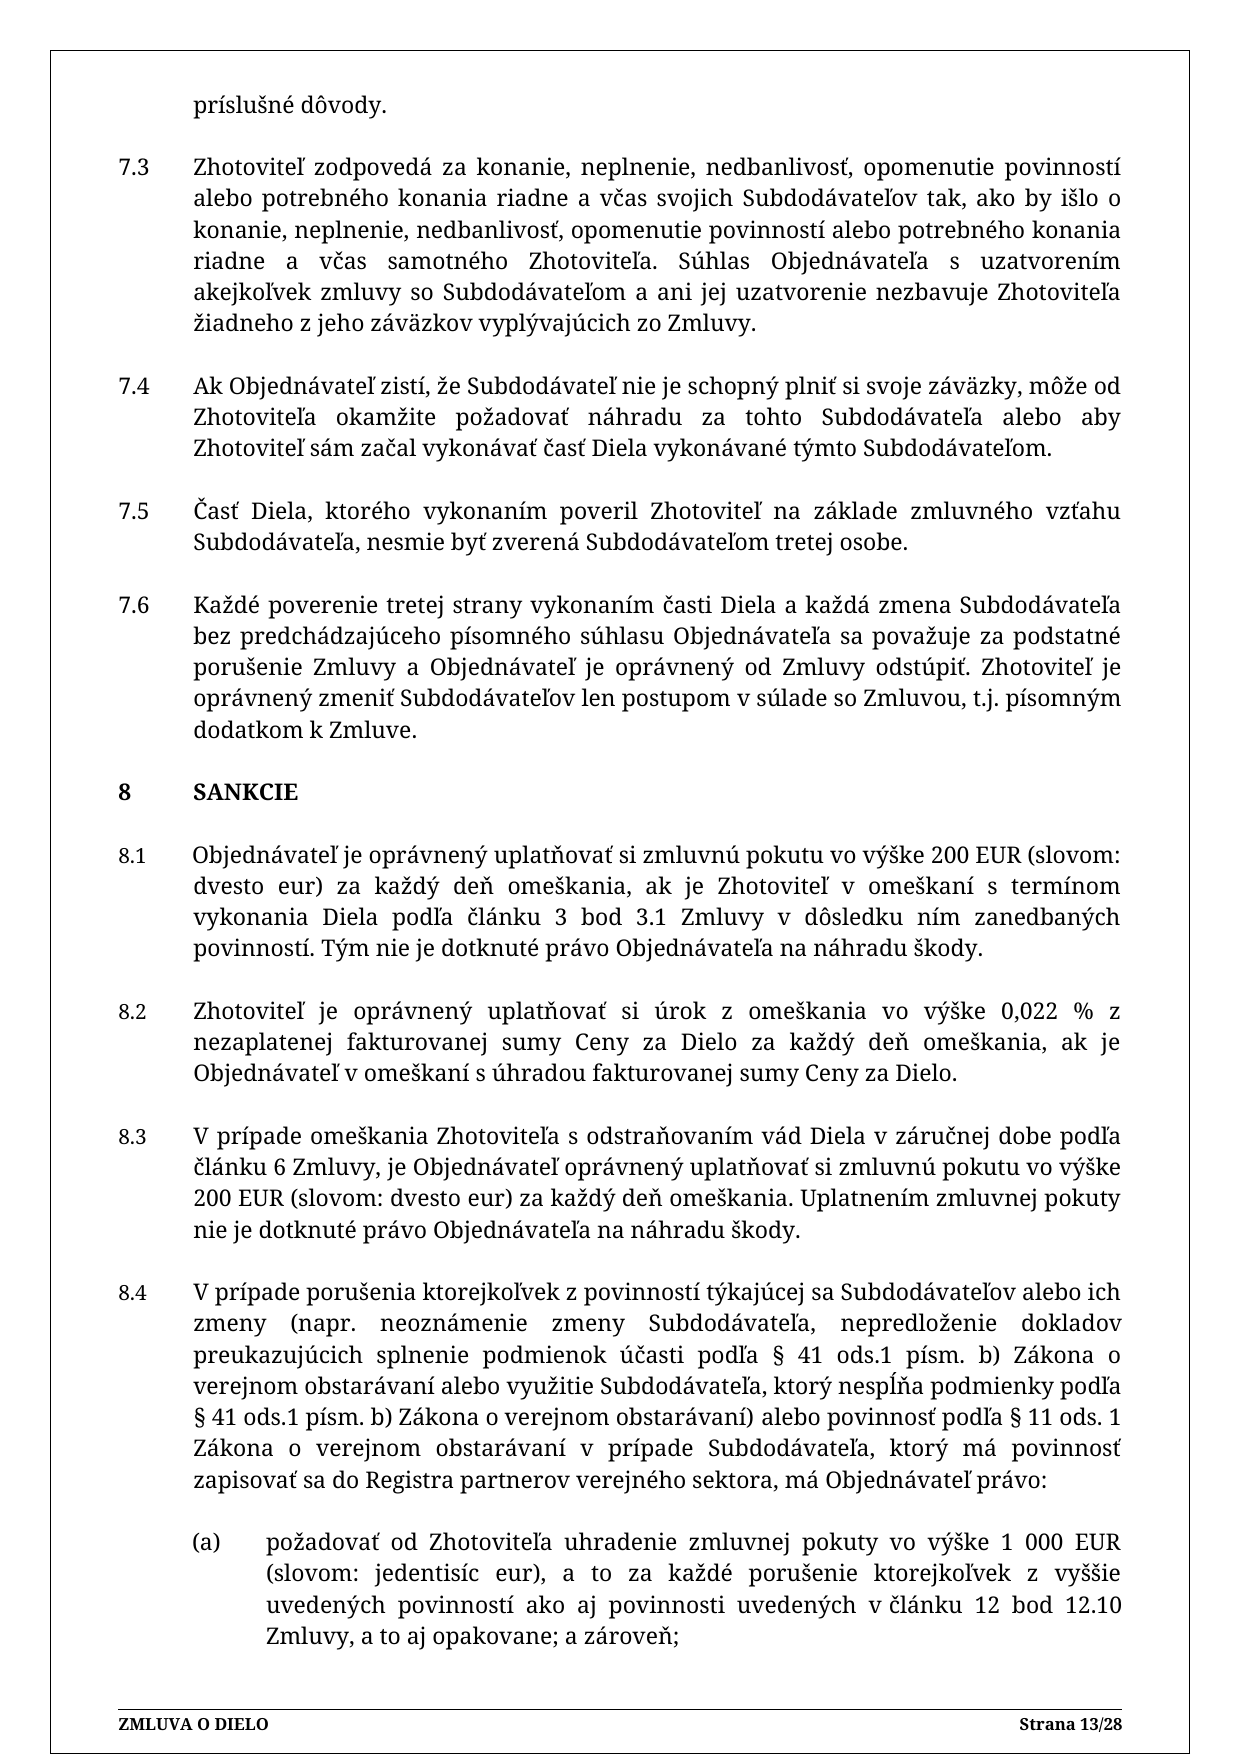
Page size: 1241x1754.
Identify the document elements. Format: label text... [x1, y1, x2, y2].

list požadovať od Zhotoviteľa uhradenie zmluvnej pokuty vo výške 1 000 EUR (slovom: jedentisíc eur), a to za každé porušenie ktorejkoľvek z vyššie uvedených povinností ako aj povinnosti uvedených v článku 12 bod 12.10 Zmluvy, a to aj opakovane; a zároveň; [192, 1526, 1122, 1651]
list Ak Objednávateľ zistí, že Subdodávateľ nie je schopný plniť si svoje záväzky, môže od Zhotoviteľa okamžite požadovať náhradu za tohto Subdodávateľa alebo aby Zhotoviteľ sám začal vykonávať časť Diela vykonávané týmto Subdodávateľom. [118, 370, 1122, 464]
list SANKCIE [118, 776, 1122, 807]
list Časť Diela, ktorého vykonaním poveril Zhotoviteľ na základe zmluvného vzťahu Subdodávateľa, nesmie byť zverená Subdodávateľom tretej osobe. [118, 495, 1122, 557]
list Zhotoviteľ zodpovedá za konanie, neplnenie, nedbanlivosť, opomenutie povinností alebo potrebného konania riadne a včas svojich Subdodávateľov tak, ako by išlo o konanie, neplnenie, nedbanlivosť, opomenutie povinností alebo potrebného konania riadne a včas samotného Zhotoviteľa. Súhlas Objednávateľa s uzatvorením akejkoľvek zmluvy so Subdodávateľom a ani jej uzatvorenie nezbavuje Zhotoviteľa žiadneho z jeho záväzkov vyplývajúcich zo Zmluvy. [118, 151, 1122, 339]
list V prípade porušenia ktorejkoľvek z povinností týkajúcej sa Subdodávateľov alebo ich zmeny (napr. neoznámenie zmeny Subdodávateľa, nepredloženie dokladov preukazujúcich splnenie podmienok účasti podľa § 41 ods.1 písm. b) Zákona o verejnom obstarávaní alebo využitie Subdodávateľa, ktorý nespĺňa podmienky podľa § 41 ods.1 písm. b) Zákona o verejnom obstarávaní) alebo povinnosť podľa § 11 ods. 1 Zákona o verejnom obstarávaní v prípade Subdodávateľa, ktorý má povinnosť zapisovať sa do Registra partnerov verejného sektora, má Objednávateľ právo: [118, 1276, 1122, 1495]
list Zhotoviteľ je oprávnený uplatňovať si úrok z omeškania vo výške 0,022 % z nezaplatenej fakturovanej sumy Ceny za Dielo za každý deň omeškania, ak je Objednávateľ v omeškaní s úhradou fakturovanej sumy Ceny za Dielo. [118, 995, 1122, 1089]
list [118, 89, 1122, 120]
list Každé poverenie tretej strany vykonaním časti Diela a každá zmena Subdodávateľa bez predchádzajúceho písomného súhlasu Objednávateľa sa považuje za podstatné porušenie Zmluvy a Objednávateľ je oprávnený od Zmluvy odstúpiť. Zhotoviteľ je oprávnený zmeniť Subdodávateľov len postupom v súlade so Zmluvou, t.j. písomným dodatkom k Zmluve. [118, 589, 1122, 745]
list Objednávateľ je oprávnený uplatňovať si zmluvnú pokutu vo výške 200 EUR (slovom: dvesto eur) za každý deň omeškania, ak je Zhotoviteľ v omeškaní s termínom vykonania Diela podľa článku 3 bod 3.1 Zmluvy v dôsledku ním zanedbaných povinností. Tým nie je dotknuté právo Objednávateľa na náhradu škody. [118, 839, 1122, 964]
list V prípade omeškania Zhotoviteľa s odstraňovaním vád Diela v záručnej dobe podľa článku 6 Zmluvy, je Objednávateľ oprávnený uplatňovať si zmluvnú pokutu vo výške 200 EUR (slovom: dvesto eur) za každý deň omeškania. Uplatnením zmluvnej pokuty nie je dotknuté právo Objednávateľa na náhradu škody. [118, 1120, 1122, 1245]
